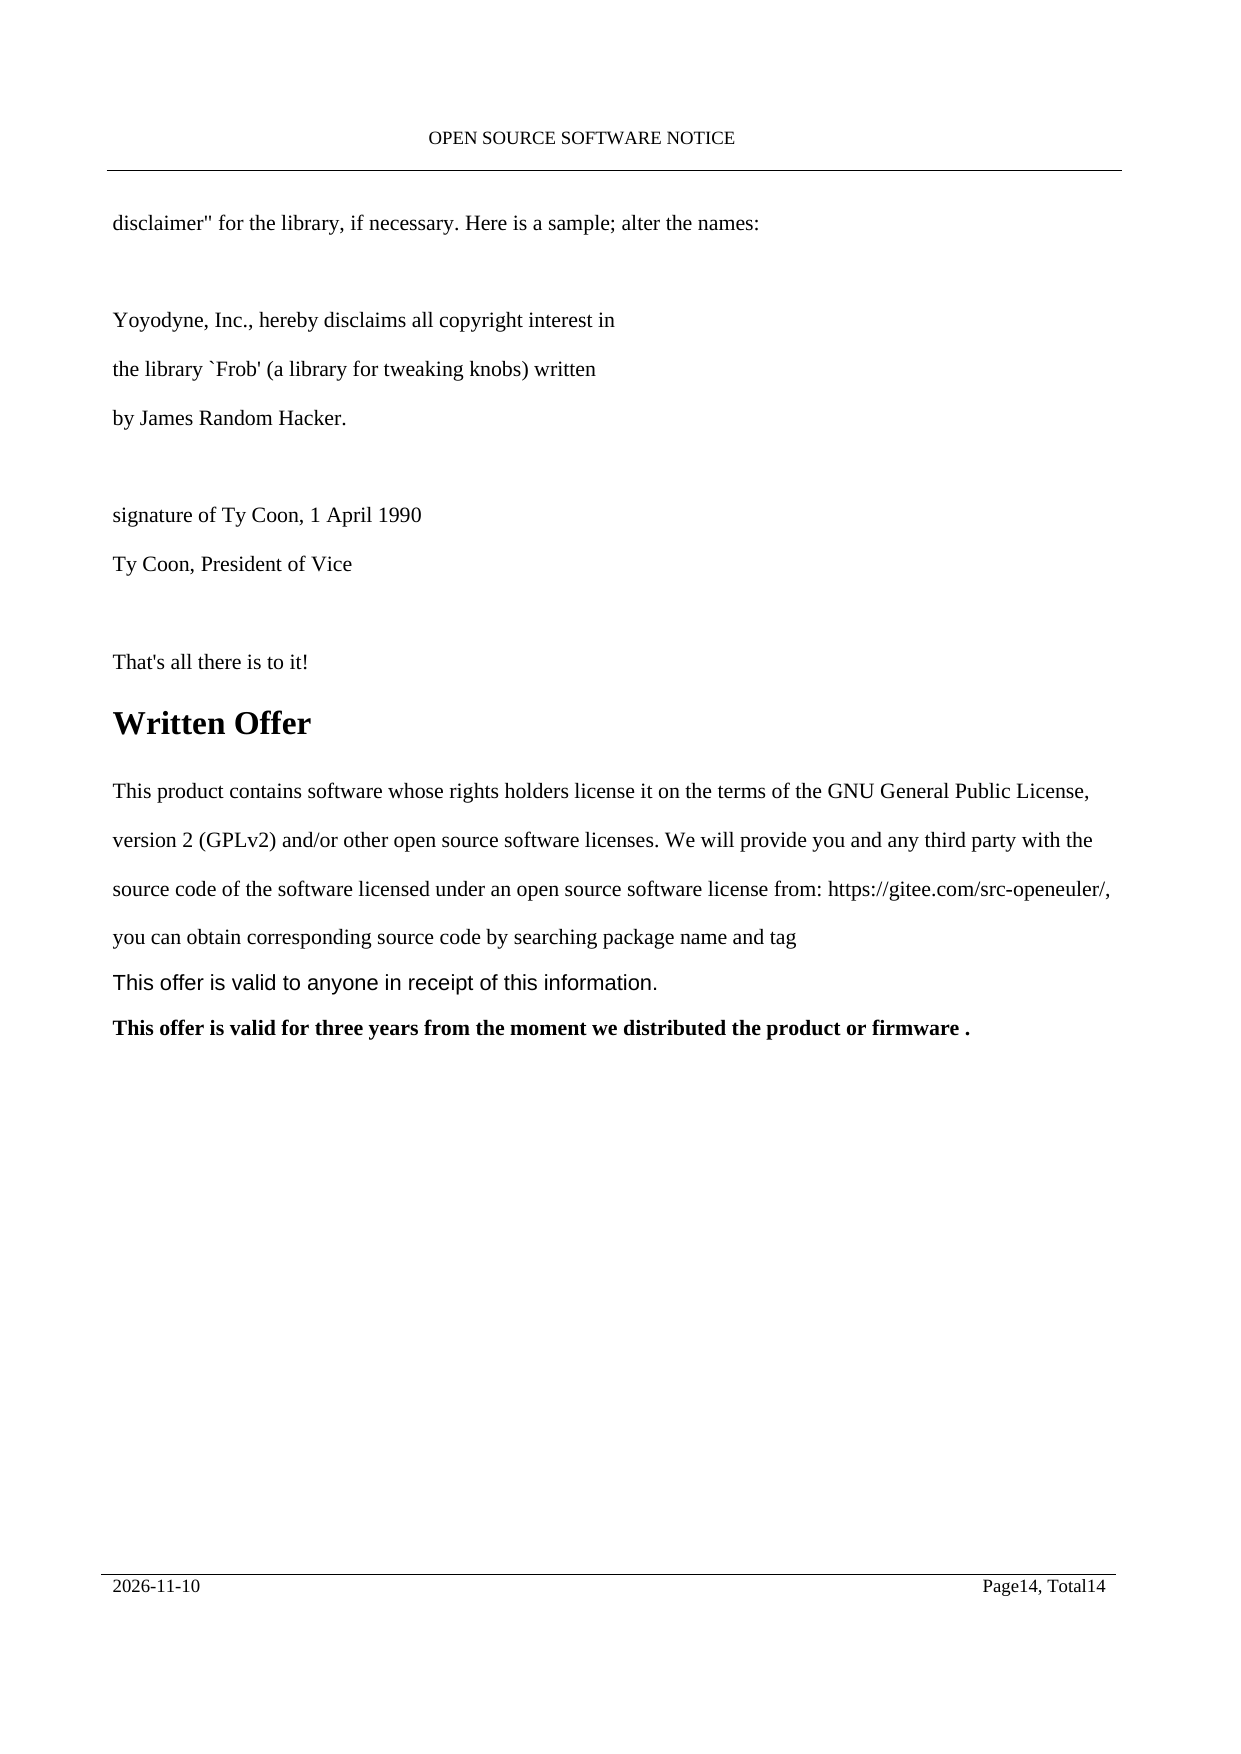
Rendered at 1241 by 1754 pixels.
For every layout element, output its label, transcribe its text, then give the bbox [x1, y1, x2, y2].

text Written Offer [112, 690, 1128, 755]
text This offer is valid to anyone in receipt of this information. [112, 966, 1128, 998]
text This offer is valid for three years from the moment we distributed the product or firmware . [112, 1011, 1128, 1043]
text This product contains software whose rights holders license it on the terms of the GNU General Public License, version 2 (GPLv2) and/or other open source software licenses. We will provide you and any third party with the source code of the software licensed under an open source software license from: https://gitee.com/src-openeuler/, you can obtain corresponding source code by searching package name and tag [112, 774, 1128, 953]
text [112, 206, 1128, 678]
